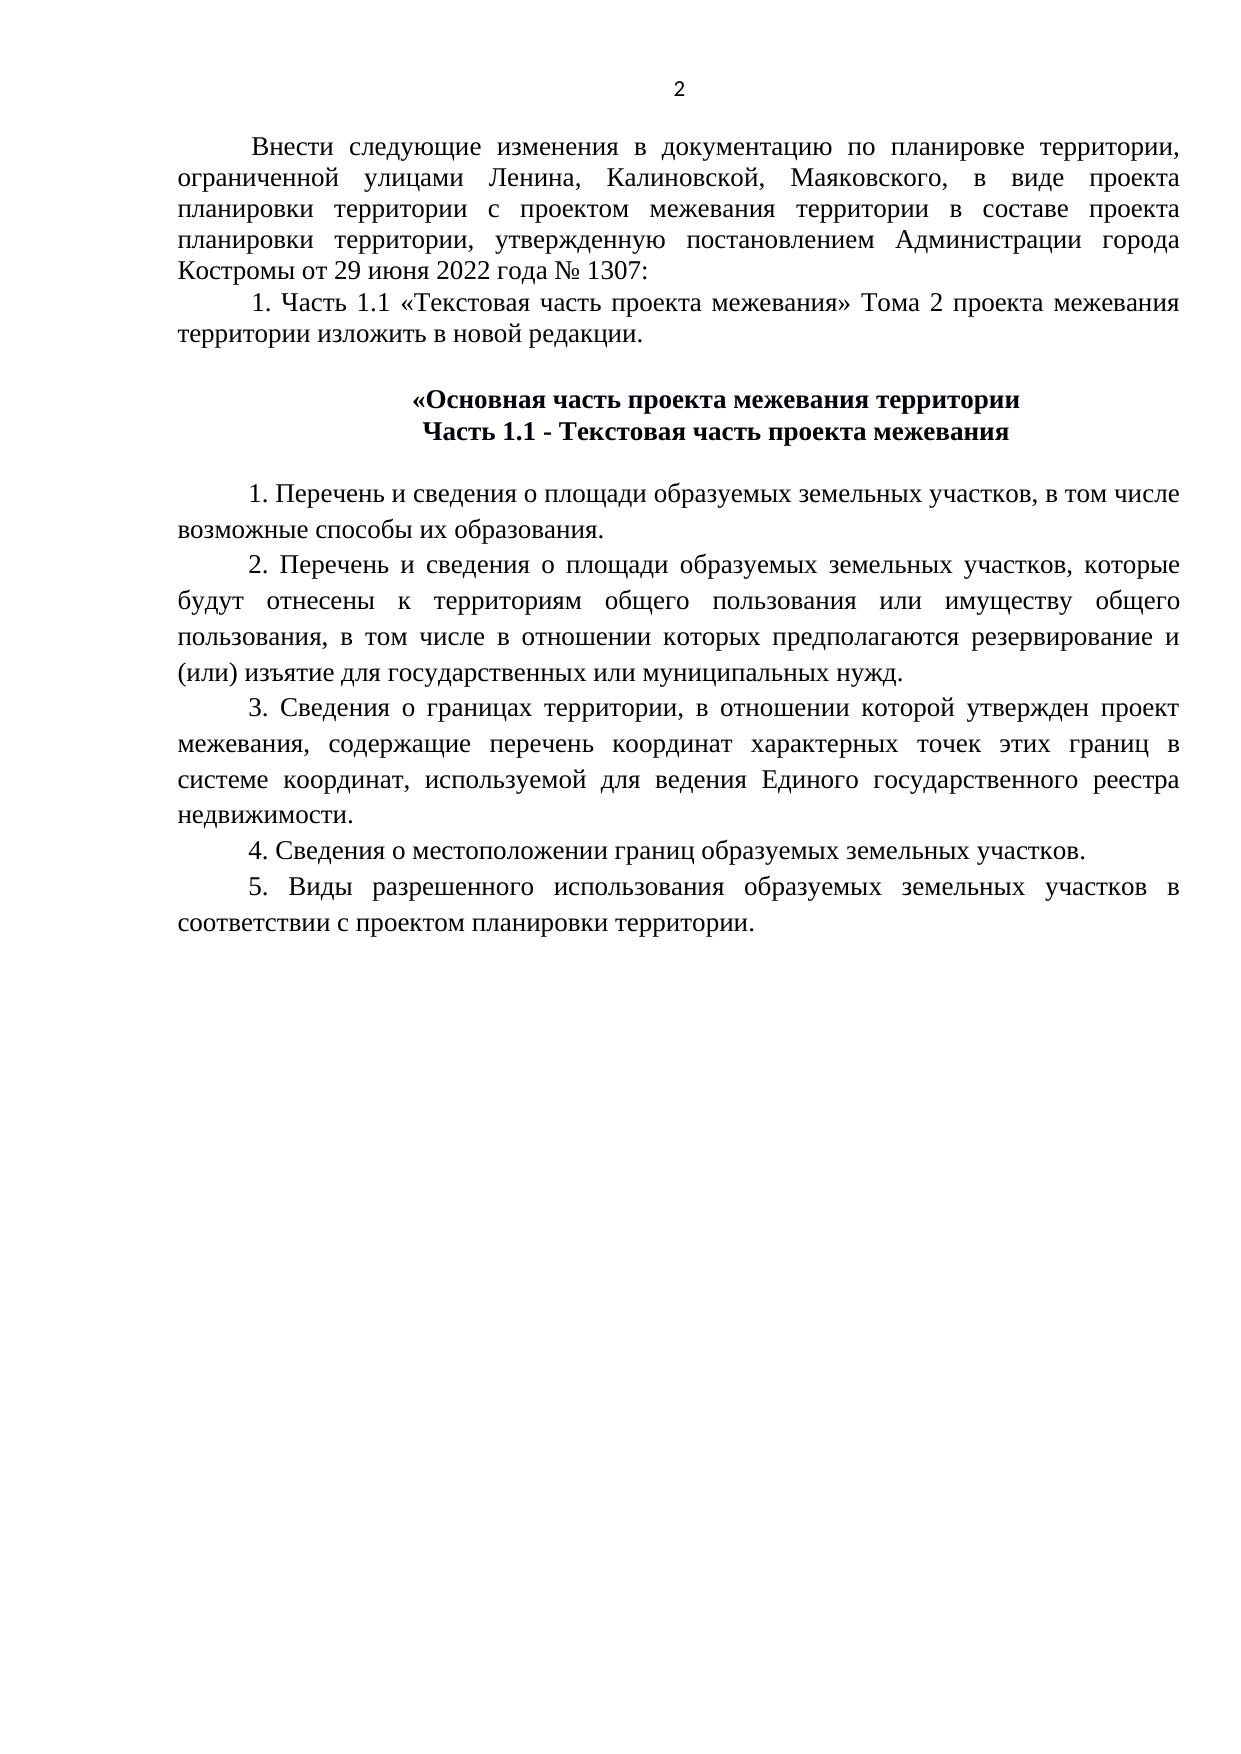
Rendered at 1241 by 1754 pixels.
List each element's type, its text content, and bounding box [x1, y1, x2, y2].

text 4. Сведения о местоположении границ образуемых земельных участков. [177, 834, 1181, 866]
text 1. Перечень и сведения о площади образуемых земельных участков, в том числе возможные способы их образования. [177, 477, 1181, 544]
text 2. Перечень и сведения о площади образуемых земельных участков, которые будут отнесены к территориям общего пользования или имуществу общего пользования, в том числе в отношении которых предполагаются резервирование и (или) изъятие для государственных или муниципальных нужд. [177, 548, 1181, 687]
text 1. Часть 1.1 «Текстовая часть проекта межевания» Тома 2 проекта межевания территории изложить в новой редакции. [177, 286, 1181, 348]
text Внести следующие изменения в документацию по планировке территории, ограниченной улицами Ленина, Калиновской, Маяковского, в виде проекта планировки территории с проектом межевания территории в составе проекта планировки территории, утвержденную постановлением Администрации города Костромы от 29 июня 2022 года № 1307: [177, 130, 1181, 286]
text 3. Сведения о границах территории, в отношении которой утвержден проект межевания, содержащие перечень координат характерных точек этих границ в системе координат, используемой для ведения Единого государственного реестра недвижимости. [177, 691, 1181, 830]
text Часть 1.1 - Текстовая часть проекта межевания [177, 415, 1181, 446]
text 5. Виды разрешенного использования образуемых земельных участков в соответствии с проектом планировки территории. [177, 870, 1181, 937]
text «Основная часть проекта межевания территории [177, 384, 1181, 415]
